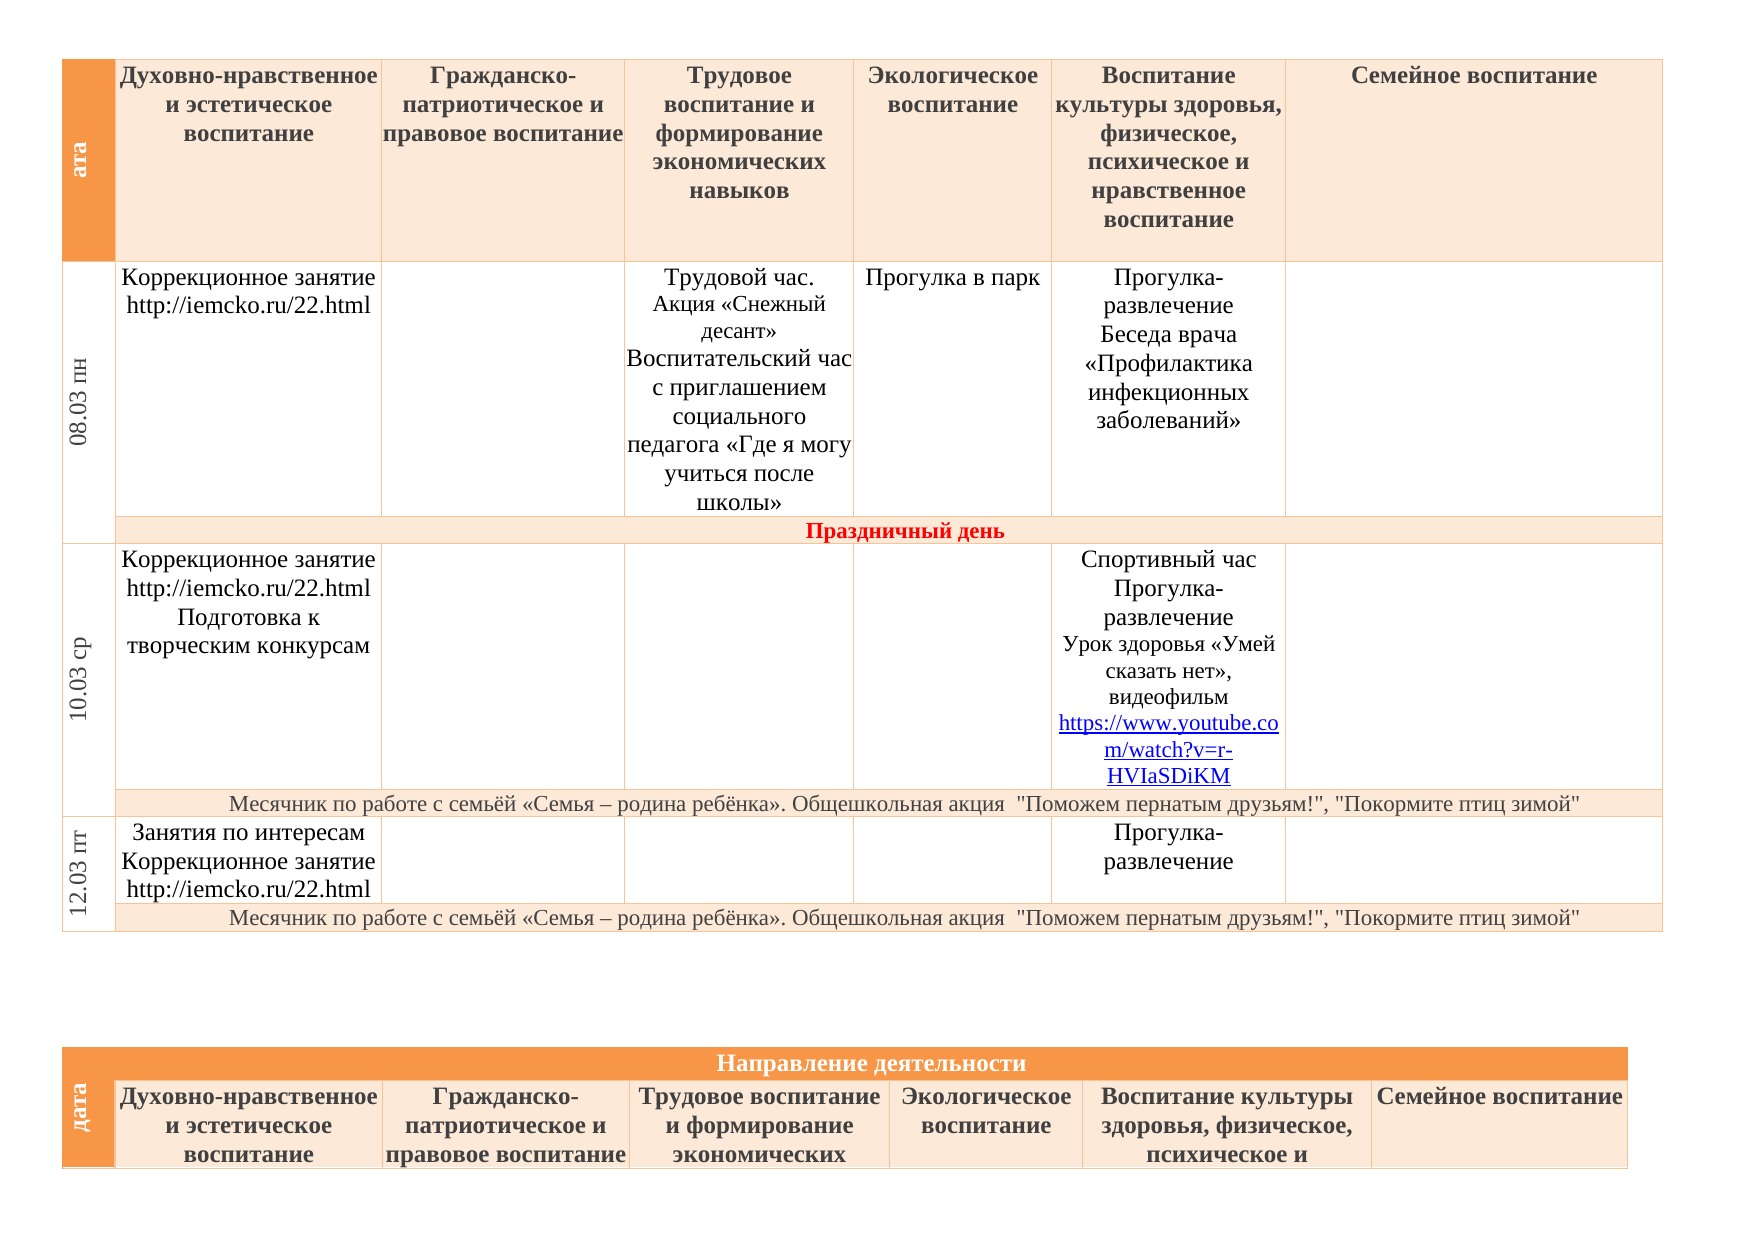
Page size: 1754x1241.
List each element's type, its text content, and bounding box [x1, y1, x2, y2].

table_cell Занятия по интересам Коррекционное занятие http://iemcko.ru/22.html [116, 817, 381, 903]
table_cell [1286, 817, 1662, 903]
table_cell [1083, 1081, 1371, 1167]
table_cell Коррекционное занятие http://iemcko.ru/22.html [116, 262, 381, 516]
table_cell [854, 544, 1051, 788]
table_cell Семейное воспитание [1372, 1081, 1627, 1167]
table_cell [1286, 544, 1662, 788]
table_cell Коррекционное занятие http://iemcko.ru/22.html Подготовка к творческим конкурсам [116, 544, 381, 788]
table_cell 12.03 пт [63, 817, 115, 931]
table_cell Месячник по работе с семьёй «Семья – родина ребёнка». Общешкольная акция "Поможем пернатым друзьям!", "Покормите птиц зимой" [116, 904, 1662, 931]
table_cell Воспитание культуры здоровья, физическое, психическое и нравственное воспитание [1052, 60, 1285, 261]
table_cell Трудовой час. Акция «Снежный десант» Воспитательский час с приглашением социального педагога «Где я могу учиться после школы» [625, 262, 853, 516]
table_cell Прогулка-развлечение [1052, 817, 1285, 903]
table_cell Семейное воспитание [1286, 60, 1662, 261]
table_cell Прогулка в парк [854, 262, 1051, 516]
table_cell Спортивный час Прогулка-развлечение Урок здоровья «Умей сказать нет», видеофильм https://www.youtube.com/watch?v=r-HVIaSDiKM [1052, 544, 1285, 788]
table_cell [116, 1081, 382, 1167]
table_cell Гражданско-патриотическое и правовое воспитание [382, 60, 624, 261]
table_cell [854, 817, 1051, 903]
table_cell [890, 1081, 1082, 1167]
table_header Направление деятельности [116, 1048, 1627, 1080]
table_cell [630, 1081, 889, 1167]
table_cell Экологическое воспитание [854, 60, 1051, 261]
table_header дата [63, 60, 115, 261]
table_cell Трудовое воспитание и формирование экономических навыков [625, 60, 853, 261]
table_cell [382, 817, 624, 903]
table_cell 08.03 пн [63, 262, 115, 543]
table_cell Месячник по работе с семьёй «Семья – родина ребёнка». Общешкольная акция "Поможем пернатым друзьям!", "Покормите птиц зимой" [116, 790, 1662, 816]
table_cell [382, 262, 624, 516]
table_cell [383, 1081, 629, 1167]
table_header дата [63, 1048, 114, 1167]
table_cell [382, 544, 624, 788]
table_cell [1286, 262, 1662, 516]
table_cell 10.03 ср [63, 544, 115, 816]
table_cell Духовно-нравственное и эстетическое воспитание [116, 60, 381, 261]
table_cell Прогулка-развлечение Беседа врача «Профилактика инфекционных заболеваний» [1052, 262, 1285, 516]
table_cell Праздничный день [116, 517, 1662, 543]
table_cell [625, 544, 853, 788]
table_cell [625, 817, 853, 903]
